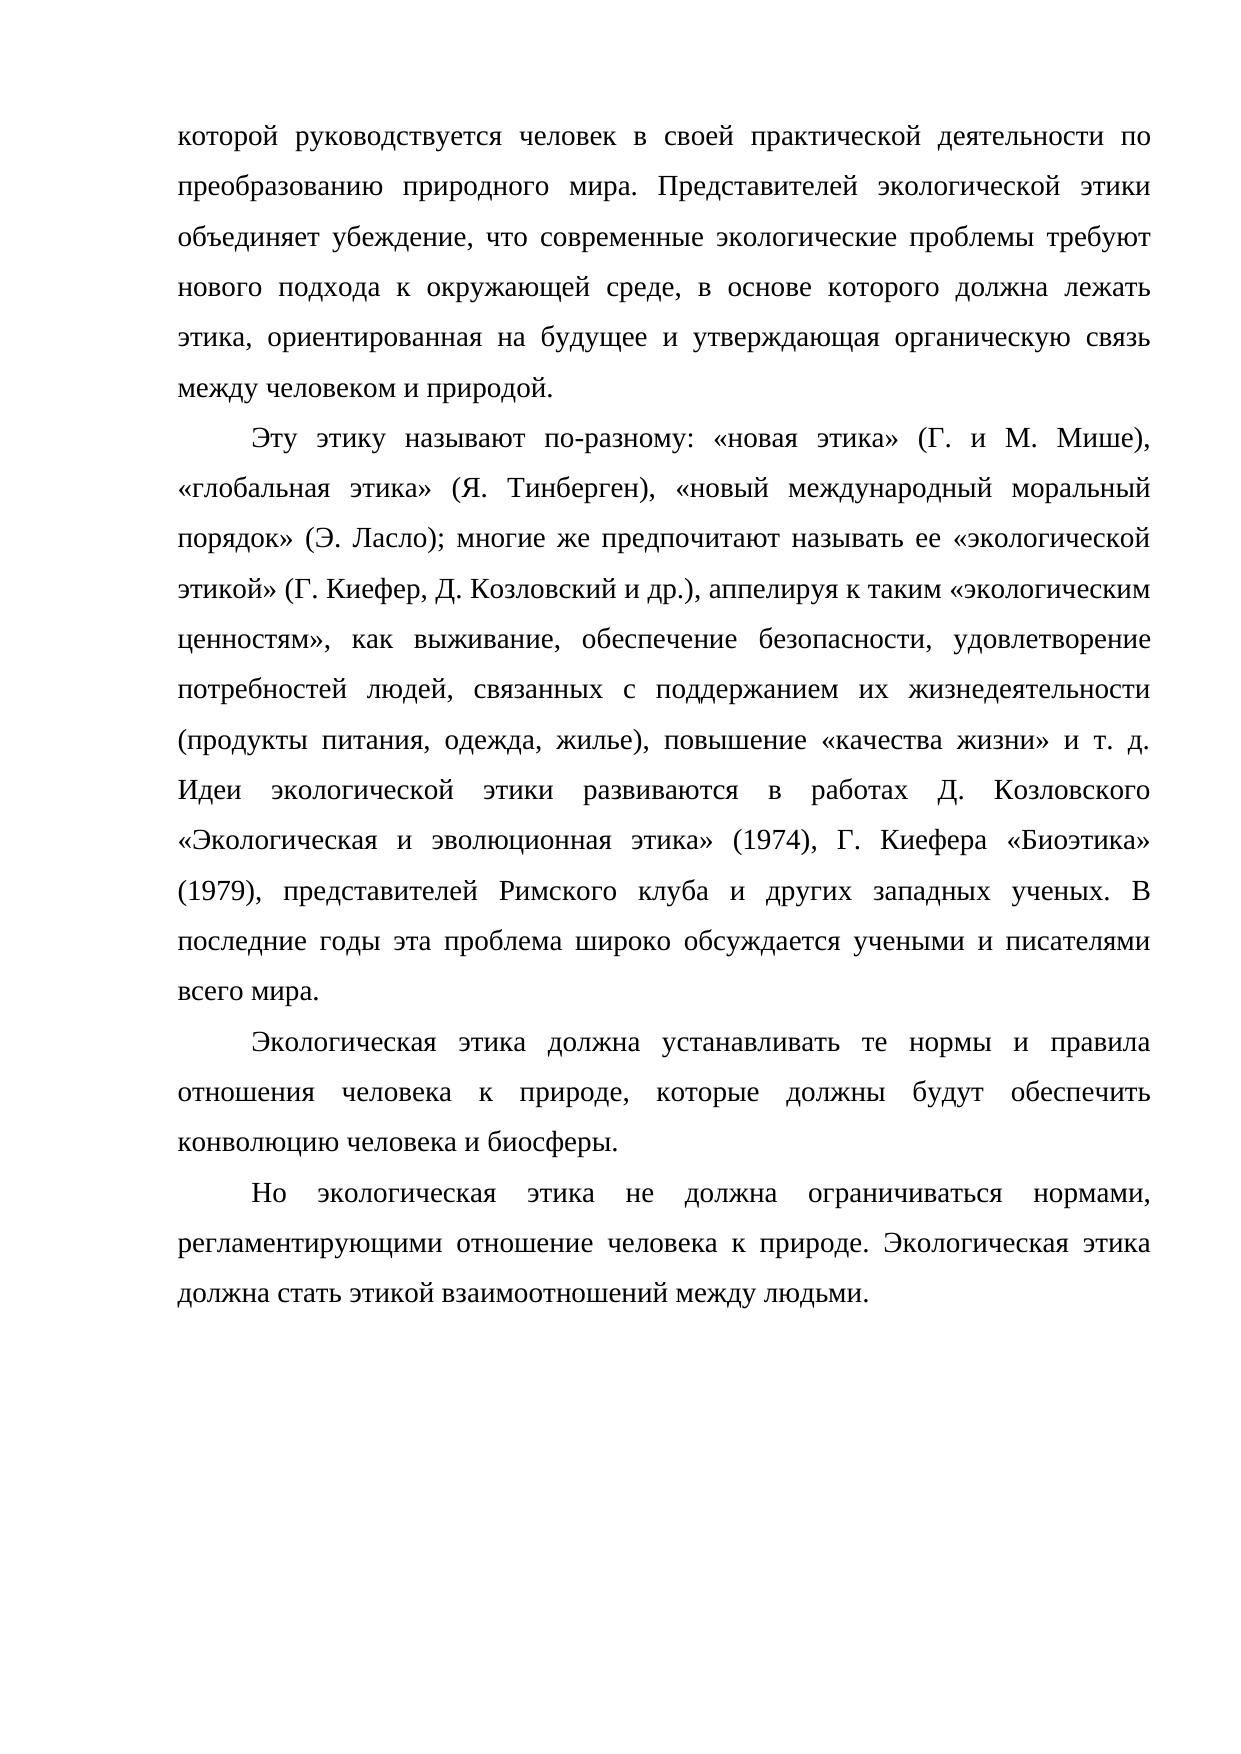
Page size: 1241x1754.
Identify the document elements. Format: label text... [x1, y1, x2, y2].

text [177, 118, 1152, 403]
text Но экологическая этика не должна ограничиваться нормами, регламентирующими отношение человека к природе. Экологическая этика должна стать этикой взаимоотношений между людьми. [177, 1175, 1152, 1309]
text Экологическая этика должна устанавливать те нормы и правила отношения человека к природе, которые должны будут обеспечить конволюцию человека и биосферы. [177, 1024, 1152, 1158]
text Эту этику называют по-разному: «новая этика» (Г. и М. Мише), «глобальная этика» (Я. Тинберген), «новый международный моральный порядок» (Э. Ласло); многие же предпочитают называть ее «экологической этикой» (Г. Киефер, Д. Козловский и др.), аппелируя к таким «экологическим ценностям», как выживание, обеспечение безопасности, удовлетворение потребностей людей, связанных с поддержанием их жизнедеятельности (продукты питания, одежда, жилье), повышение «качества жизни» и т. д. Идеи экологической этики развиваются в работах Д. Козловского «Экологическая и эволюционная этика» (1974), Г. Киефера «Биоэтика» (1979), представителей Римского клуба и других западных ученых. В последние годы эта проблема широко обсуждается учеными и писателями всего мира. [177, 420, 1152, 1007]
